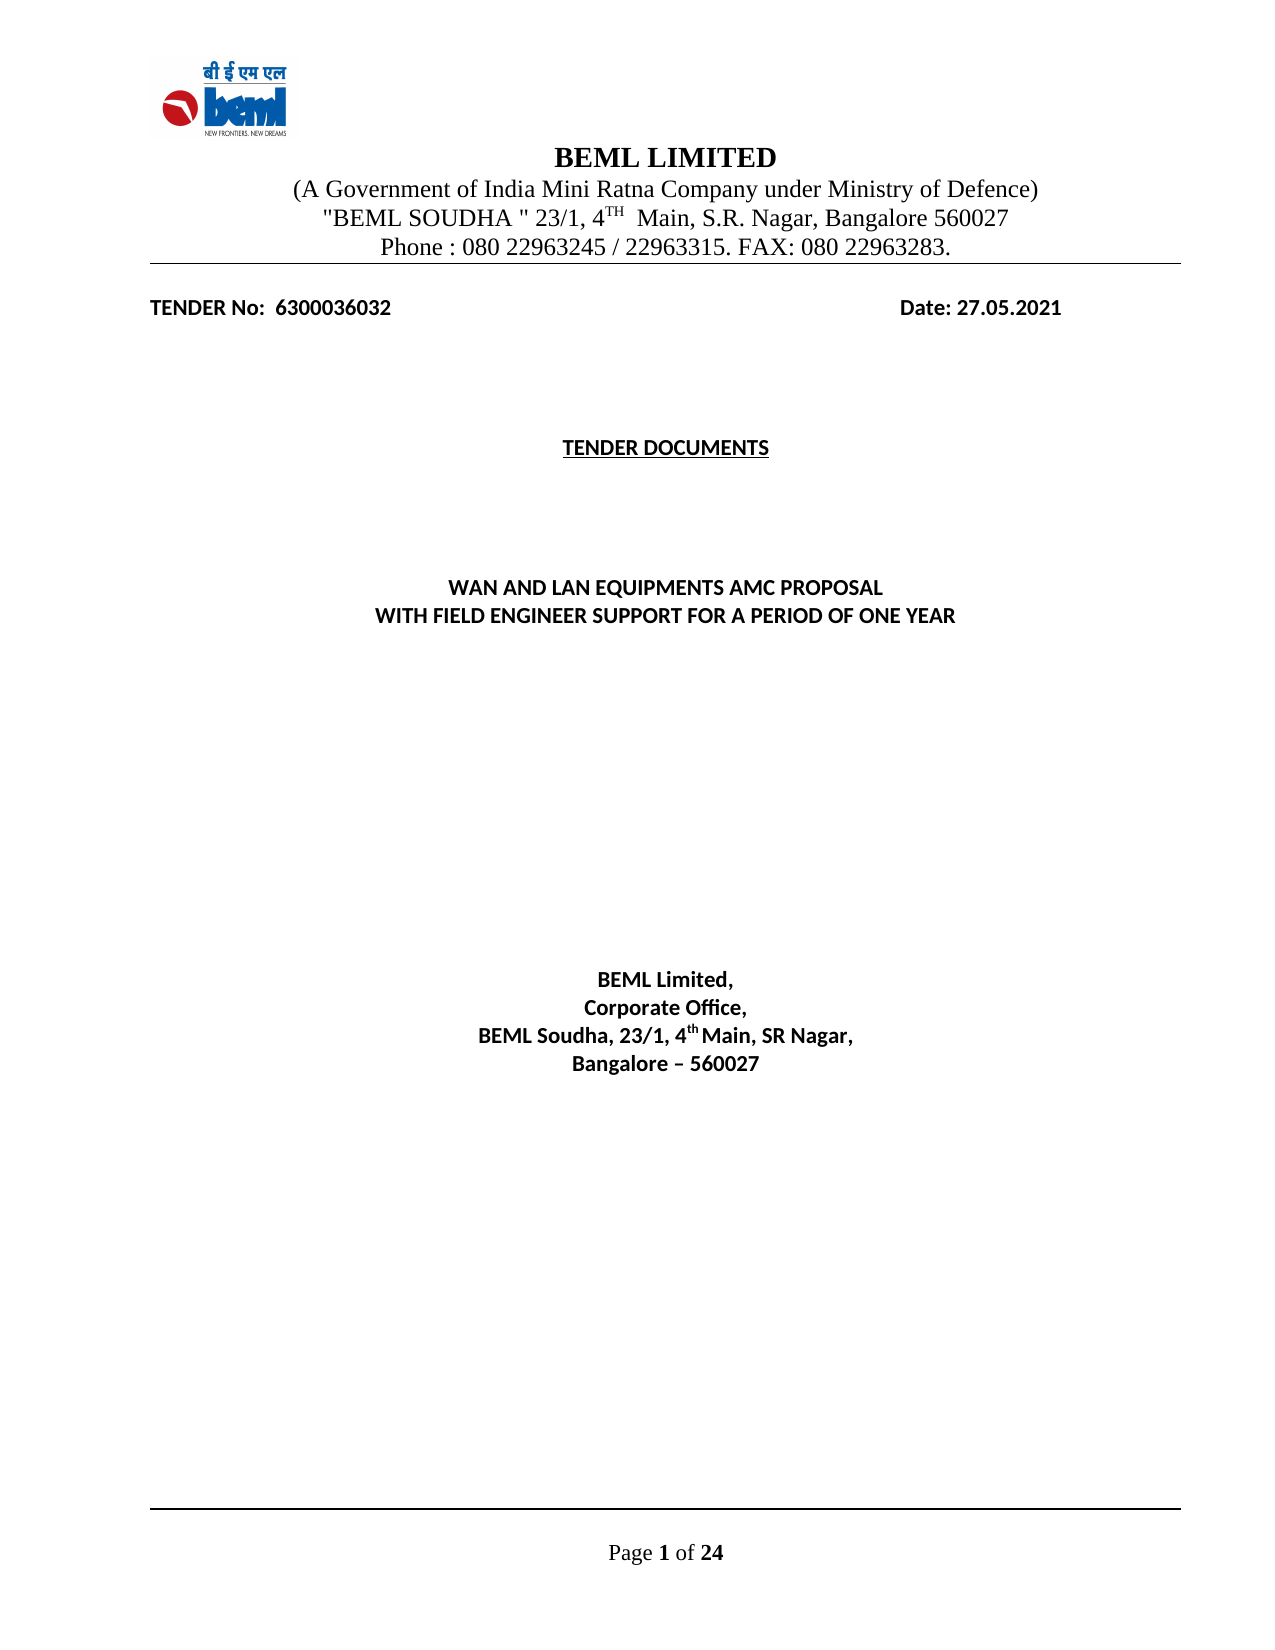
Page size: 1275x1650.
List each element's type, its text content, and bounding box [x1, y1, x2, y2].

text TENDER DOCUMENTS [150, 433, 1181, 461]
text WAN AND LAN EQUIPMENTS AMC PROPOSAL [150, 573, 1181, 601]
text BEML Soudha, 23/1, 4th Main, SR Nagar, [150, 1021, 1181, 1049]
text BEML Limited, [150, 965, 1181, 993]
picture [150, 56, 299, 141]
text Corporate Office, [150, 993, 1181, 1021]
text WITH FIELD ENGINEER SUPPORT FOR A PERIOD OF ONE YEAR [150, 601, 1181, 629]
text Bangalore – 560027 [150, 1049, 1181, 1077]
text TENDER No: 6300036032 Date: 27.05.2021 [150, 293, 1181, 321]
